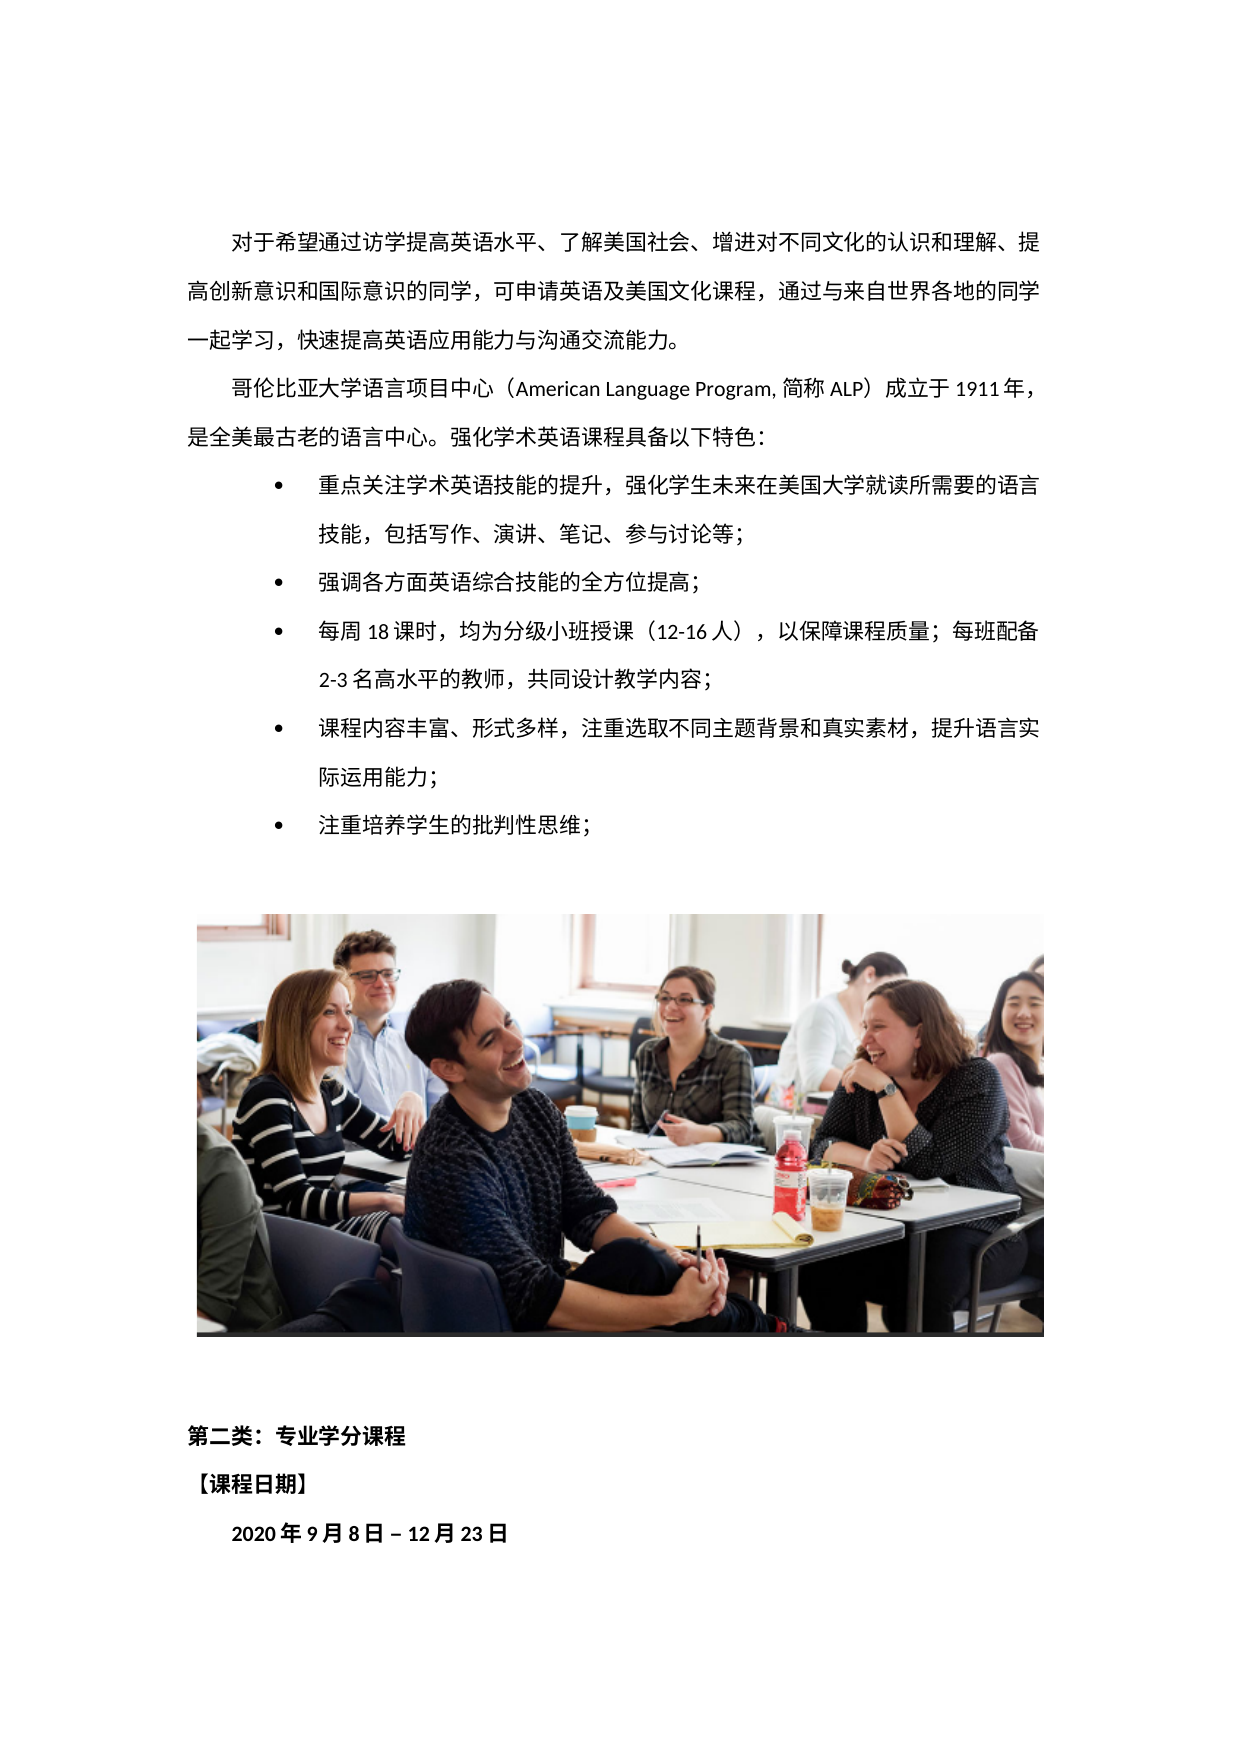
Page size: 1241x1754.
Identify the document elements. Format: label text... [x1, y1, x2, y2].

list 强调各方面英语综合技能的全方位提高； [275, 565, 1053, 597]
text 【课程日期】 [187, 1467, 1053, 1499]
text 2020年9月8日 – 12月23日 [187, 1515, 1053, 1548]
text 对于希望通过访学提高英语水平、了解美国社会、增进对不同文化的认识和理解、提高创新意识和国际意识的同学，可申请英语及美国文化课程，通过与来自世界各地的同学一起学习，快速提高英语应用能力与沟通交流能力。 [187, 225, 1053, 355]
text 第二类：专业学分课程 [187, 1419, 1053, 1451]
list 每周18课时，均为分级小班授课（12-16人），以保障课程质量；每班配备2-3名高水平的教师，共同设计教学内容； [275, 613, 1053, 694]
list 注重培养学生的批判性思维； [275, 807, 1053, 840]
text 哥伦比亚大学语言项目中心（American Language Program, 简称ALP）成立于1911年，是全美最古老的语言中心。强化学术英语课程具备以下特色： [187, 371, 1053, 452]
list 课程内容丰富、形式多样，注重选取不同主题背景和真实素材，提升语言实际运用能力； [275, 710, 1053, 792]
list 重点关注学术英语技能的提升，强化学生未来在美国大学就读所需要的语言技能，包括写作、演讲、笔记、参与讨论等； [275, 468, 1053, 549]
picture [196, 914, 1044, 1337]
